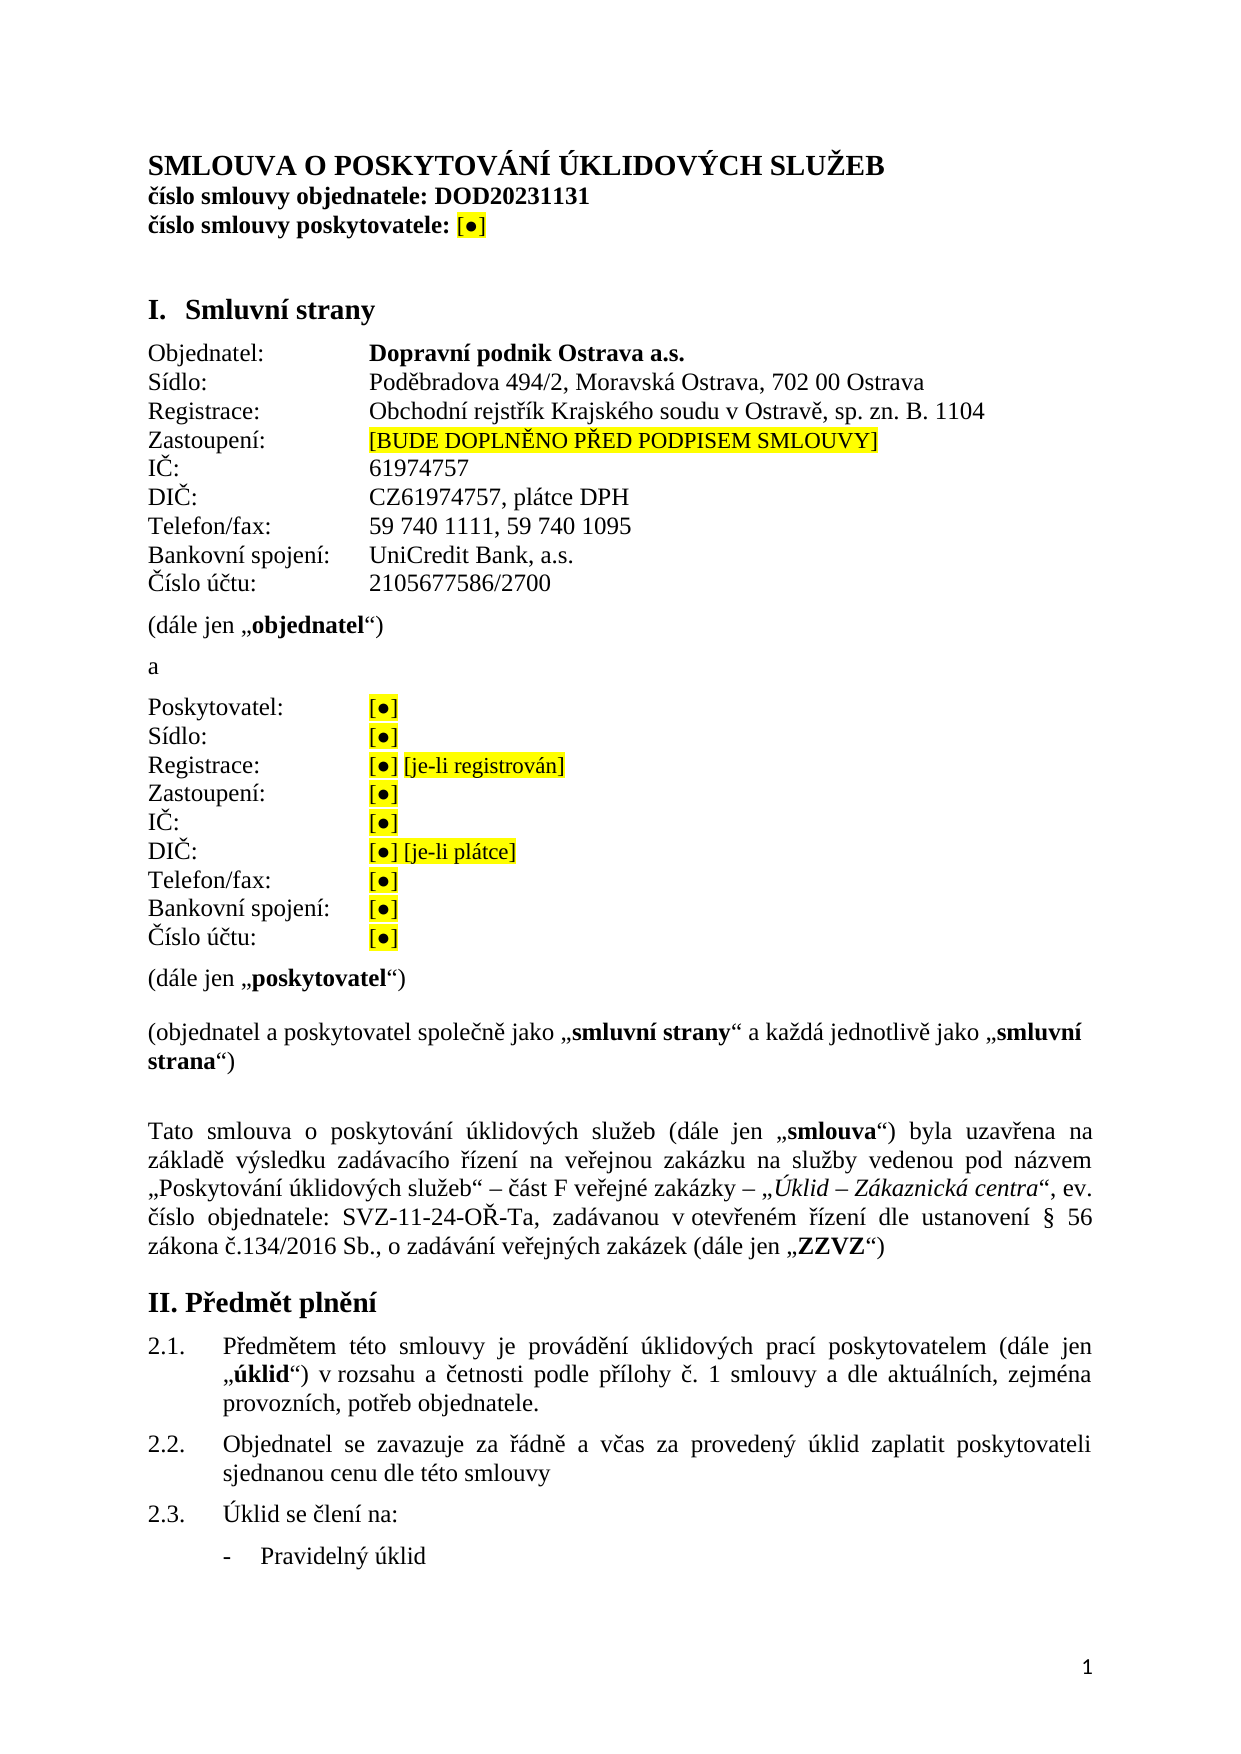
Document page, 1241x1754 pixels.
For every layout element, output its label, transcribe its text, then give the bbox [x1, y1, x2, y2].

list Předmět plnění [148, 1285, 1093, 1318]
text DIČ: CZ61974757, plátce DPH [148, 482, 1093, 511]
text Číslo účtu: 2105677586/2700 [148, 568, 1093, 597]
text číslo smlouvy poskytovatele: [●] [148, 210, 1093, 239]
list Pravidelný úklid [223, 1541, 1093, 1569]
text Bankovní spojení: UniCredit Bank, a.s. [148, 540, 1093, 568]
text SMLOUVA O POSKYTOVÁNÍ ÚKLIDOVÝCH SLUŽEB [148, 148, 1093, 181]
text Telefon/fax: [●] [148, 865, 1093, 893]
text Telefon/fax: 59 740 1111, 59 740 1095 [148, 511, 1093, 540]
list Předmětem této smlouvy je provádění úklidových prací poskytovatelem (dále jen „úklid“) v rozsahu a četnosti podle přílohy č. 1 smlouvy a dle aktuálních, zejména provozních, potřeb objednatele. [148, 1331, 1093, 1417]
text Bankovní spojení: [●] [148, 893, 1093, 922]
list Objednatel se zavazuje za řádně a včas za provedený úklid zaplatit poskytovateli sjednanou cenu dle této smlouvy [148, 1429, 1093, 1487]
text Sídlo: [●] [148, 721, 1093, 750]
text Zastoupení: [●] [148, 778, 1093, 807]
text IČ: [●] [148, 807, 1093, 836]
text Číslo účtu: [●] [148, 922, 1093, 951]
text (dále jen „poskytovatel“) [148, 963, 1093, 992]
text Tato smlouva o poskytování úklidových služeb (dále jen „smlouva“) byla uzavřena na základě výsledku zadávacího řízení na veřejnou zakázku na služby vedenou pod názvem „Poskytování úklidových služeb“ – část F veřejné zakázky – „Úklid – Zákaznická centra“, ev. číslo objednatele: SVZ-11-24-OŘ-Ta, zadávanou v otevřeném řízení dle ustanovení § 56 zákona č.134/2016 Sb., o zadávání veřejných zakázek (dále jen „ZZVZ“) [148, 1116, 1093, 1260]
text a [148, 651, 1093, 680]
text (dále jen „objednatel“) [148, 610, 1093, 638]
text Registrace: Obchodní rejstřík Krajského soudu v Ostravě, sp. zn. B. 1104 [148, 396, 1093, 425]
text Poskytovatel: [●] [148, 692, 1093, 721]
text Registrace: [●] [je-li registrován] [148, 750, 1093, 778]
list Smluvní strany [148, 292, 1093, 326]
text číslo smlouvy objednatele: DOD20231131 [148, 181, 1093, 210]
text IČ: 61974757 [148, 453, 1093, 482]
text Zastoupení: [BUDE DOPLNĚNO PŘED PODPISEM SMLOUVY] [148, 425, 1093, 453]
list Úklid se člení na: [148, 1499, 1093, 1528]
text Objednatel: Dopravní podnik Ostrava a.s. [148, 338, 1093, 367]
text DIČ: [●] [je-li plátce] [148, 836, 1093, 865]
text Sídlo: Poděbradova 494/2, Moravská Ostrava, 702 00 Ostrava [148, 367, 1093, 396]
text (objednatel a poskytovatel společně jako „smluvní strany“ a každá jednotlivě jako „smluvní strana“) [148, 1017, 1093, 1075]
